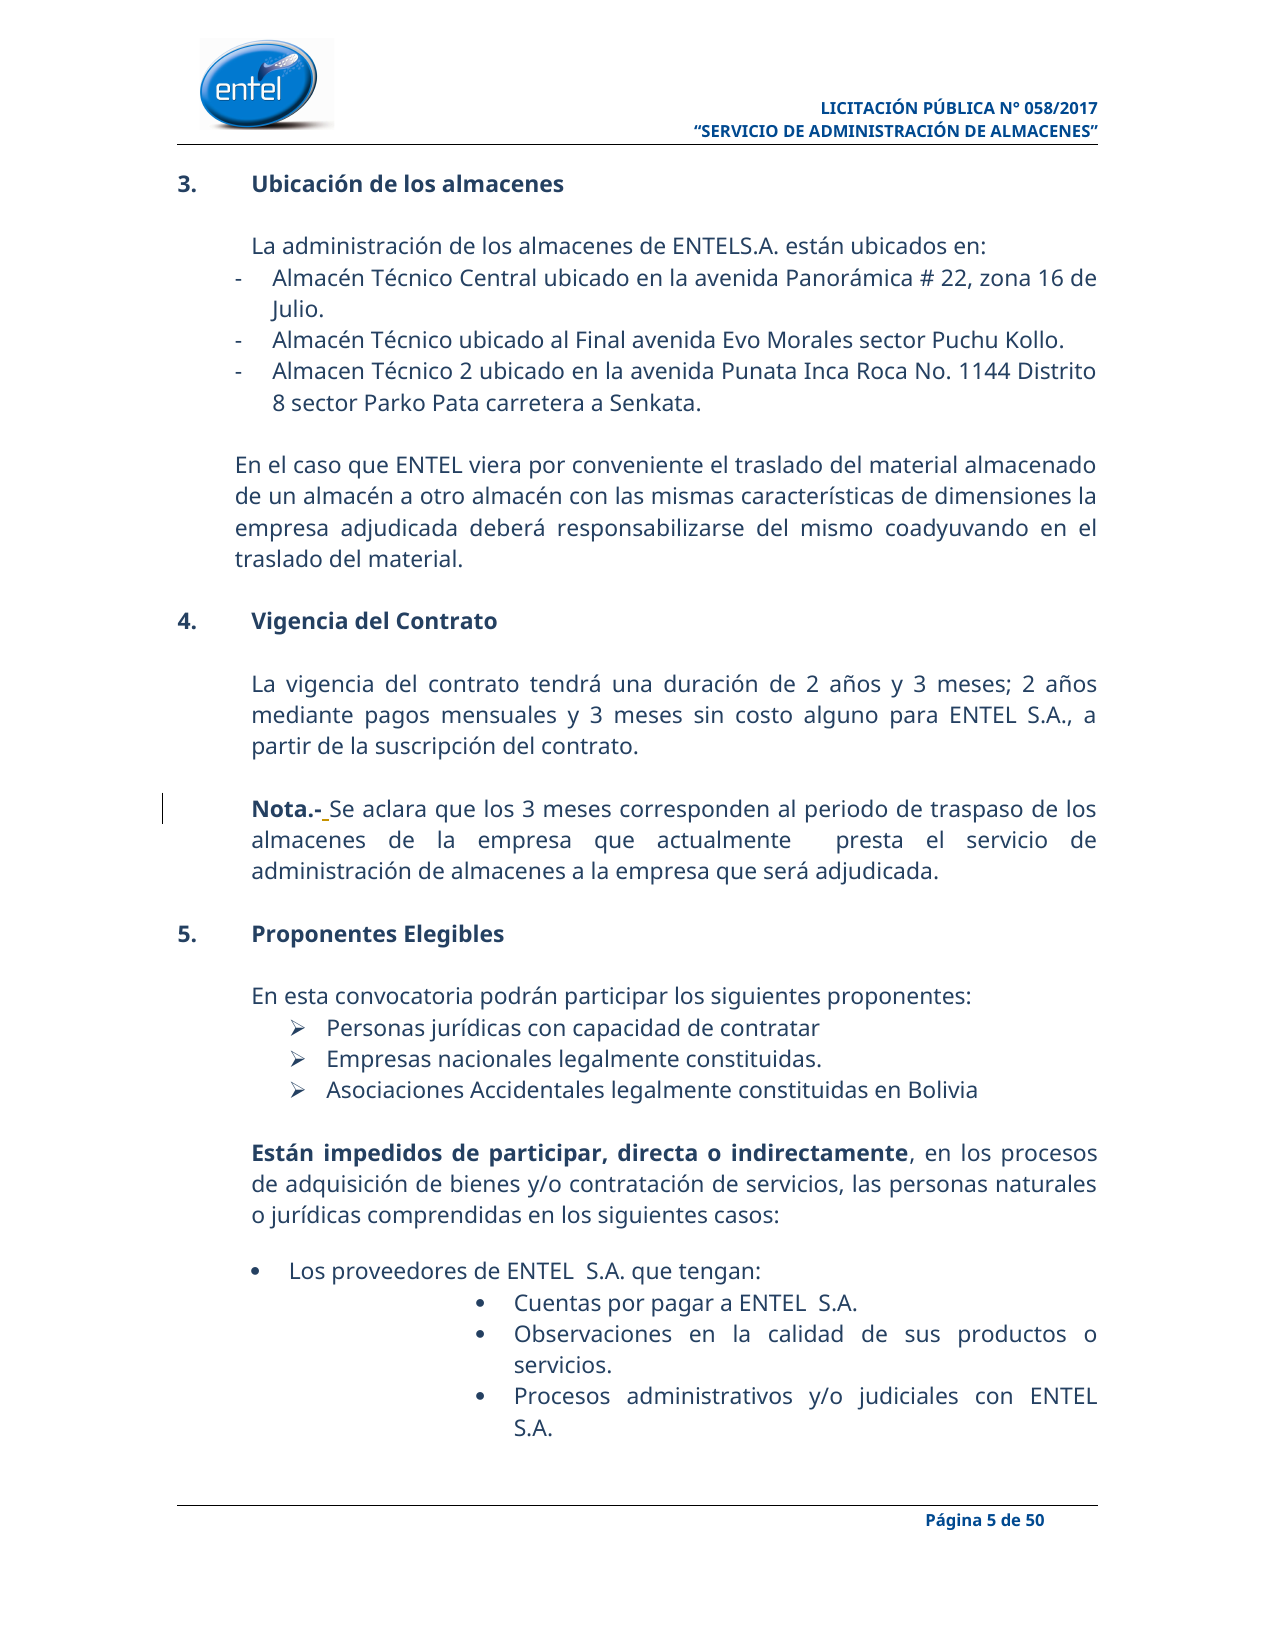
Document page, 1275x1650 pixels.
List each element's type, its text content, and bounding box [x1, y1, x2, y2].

list Ubicación de los almacenes [177, 168, 1098, 199]
list Cuentas por pagar a ENTEL S.A. [476, 1286, 1098, 1318]
text La administración de los almacenes de ENTELS.A. están ubicados en: [251, 230, 1098, 261]
list Proponentes Elegibles [177, 918, 1098, 949]
list Los proveedores de ENTEL S.A. que tengan: [251, 1255, 1098, 1286]
list Personas jurídicas con capacidad de contratar [288, 1011, 1098, 1043]
list Vigencia del Contrato [177, 605, 1098, 636]
list Almacén Técnico ubicado al Final avenida Evo Morales sector Puchu Kollo. [234, 324, 1098, 355]
list Almacén Técnico Central ubicado en la avenida Panorámica # 22, zona 16 de Julio. [234, 261, 1098, 324]
list Almacen Técnico 2 ubicado en la avenida Punata Inca Roca No. 1144 Distrito 8 sector Parko Pata carretera a Senkata. [234, 355, 1098, 418]
text La vigencia del contrato tendrá una duración de 2 años y 3 meses; 2 años mediante pagos mensuales y 3 meses sin costo alguno para ENTEL S.A., a partir de la suscripción del contrato. [251, 668, 1098, 761]
list Observaciones en la calidad de sus productos o servicios. [476, 1318, 1098, 1380]
picture [199, 38, 335, 130]
list Procesos administrativos y/o judiciales con ENTEL S.A. [476, 1380, 1098, 1443]
list Asociaciones Accidentales legalmente constituidas en Bolivia [288, 1074, 1098, 1105]
text Nota.-Se aclara que los 3 meses corresponden al periodo de traspaso de los almacenes de la empresa que actualmente presta el servicio de administración de almacenes a la empresa que será adjudicada. [251, 793, 1098, 886]
text En esta convocatoria podrán participar los siguientes proponentes: [251, 980, 1098, 1011]
list Empresas nacionales legalmente constituidas. [288, 1043, 1098, 1074]
text Están impedidos de participar, directa o indirectamente, en los procesos de adquisición de bienes y/o contratación de servicios, las personas naturales o jurídicas comprendidas en los siguientes casos: [251, 1136, 1098, 1230]
text En el caso que ENTEL viera por conveniente el traslado del material almacenado de un almacén a otro almacén con las mismas características de dimensiones la empresa adjudicada deberá responsabilizarse del mismo coadyuvando en el traslado del material. [234, 449, 1098, 574]
